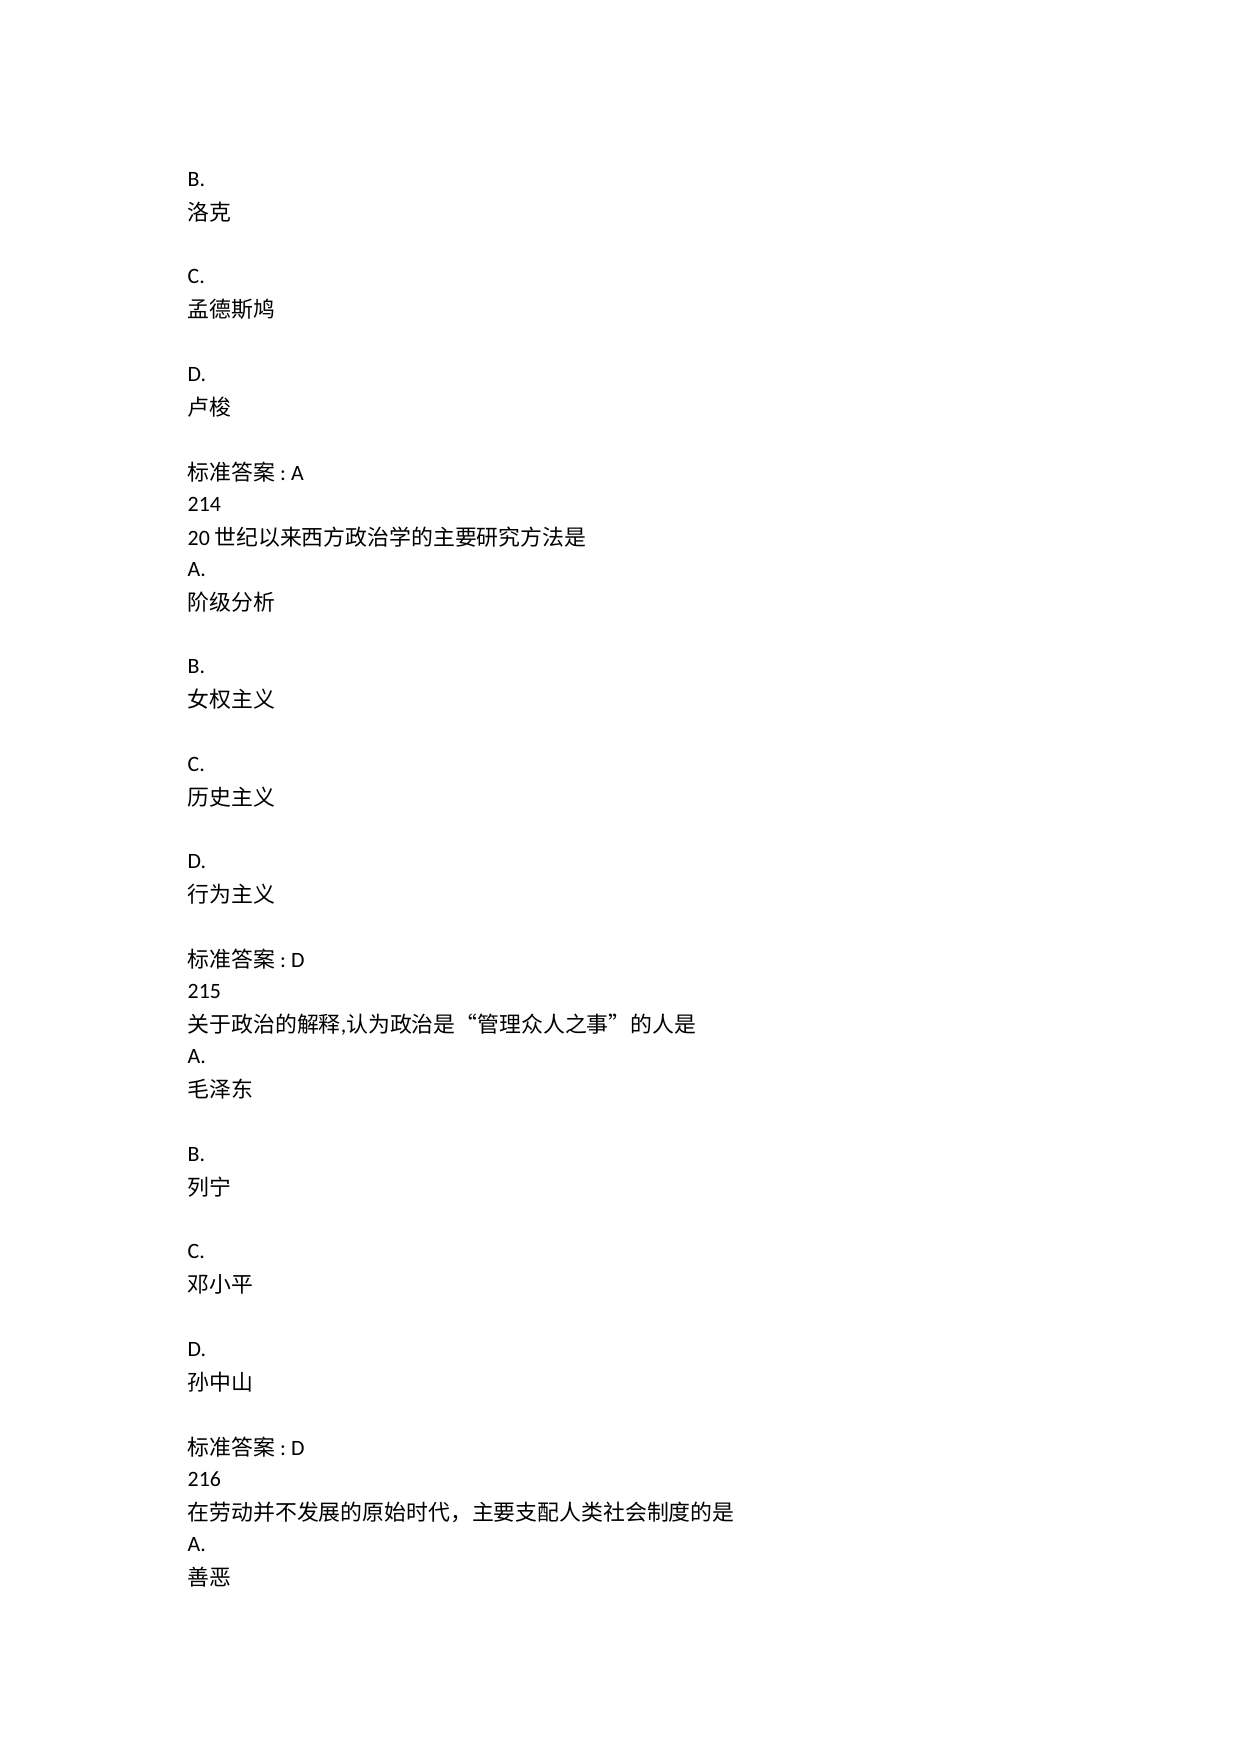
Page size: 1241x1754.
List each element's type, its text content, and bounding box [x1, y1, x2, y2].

text 历史主义 [187, 779, 1053, 812]
text B. [187, 162, 1053, 194]
text D. [187, 1332, 1053, 1364]
text 邓小平 [187, 1267, 1053, 1299]
text 标准答案 : D [187, 942, 1053, 974]
text A. [187, 1527, 1053, 1559]
text 孙中山 [187, 1364, 1053, 1397]
text 214 [187, 487, 1053, 519]
text 善恶 [187, 1559, 1053, 1592]
text C. [187, 1234, 1053, 1267]
text 阶级分析 [187, 584, 1053, 617]
text 216 [187, 1462, 1053, 1494]
text A. [187, 1039, 1053, 1072]
text A. [187, 552, 1053, 584]
text 行为主义 [187, 877, 1053, 909]
text B. [187, 1137, 1053, 1169]
text 在劳动并不发展的原始时代，主要支配人类社会制度的是 [187, 1494, 1053, 1527]
text 孟德斯鸠 [187, 292, 1053, 324]
text 卢梭 [187, 389, 1053, 422]
text 标准答案 : A [187, 454, 1053, 487]
text 标准答案 : D [187, 1429, 1053, 1462]
text 20世纪以来西方政治学的主要研究方法是 [187, 519, 1053, 552]
text C. [187, 747, 1053, 779]
text 关于政治的解释,认为政治是“管理众人之事”的人是 [187, 1007, 1053, 1039]
text 215 [187, 974, 1053, 1007]
text 女权主义 [187, 682, 1053, 714]
text D. [187, 844, 1053, 877]
text 洛克 [187, 194, 1053, 227]
text D. [187, 357, 1053, 389]
text 毛泽东 [187, 1072, 1053, 1104]
text C. [187, 259, 1053, 292]
text 列宁 [187, 1169, 1053, 1202]
text B. [187, 649, 1053, 682]
